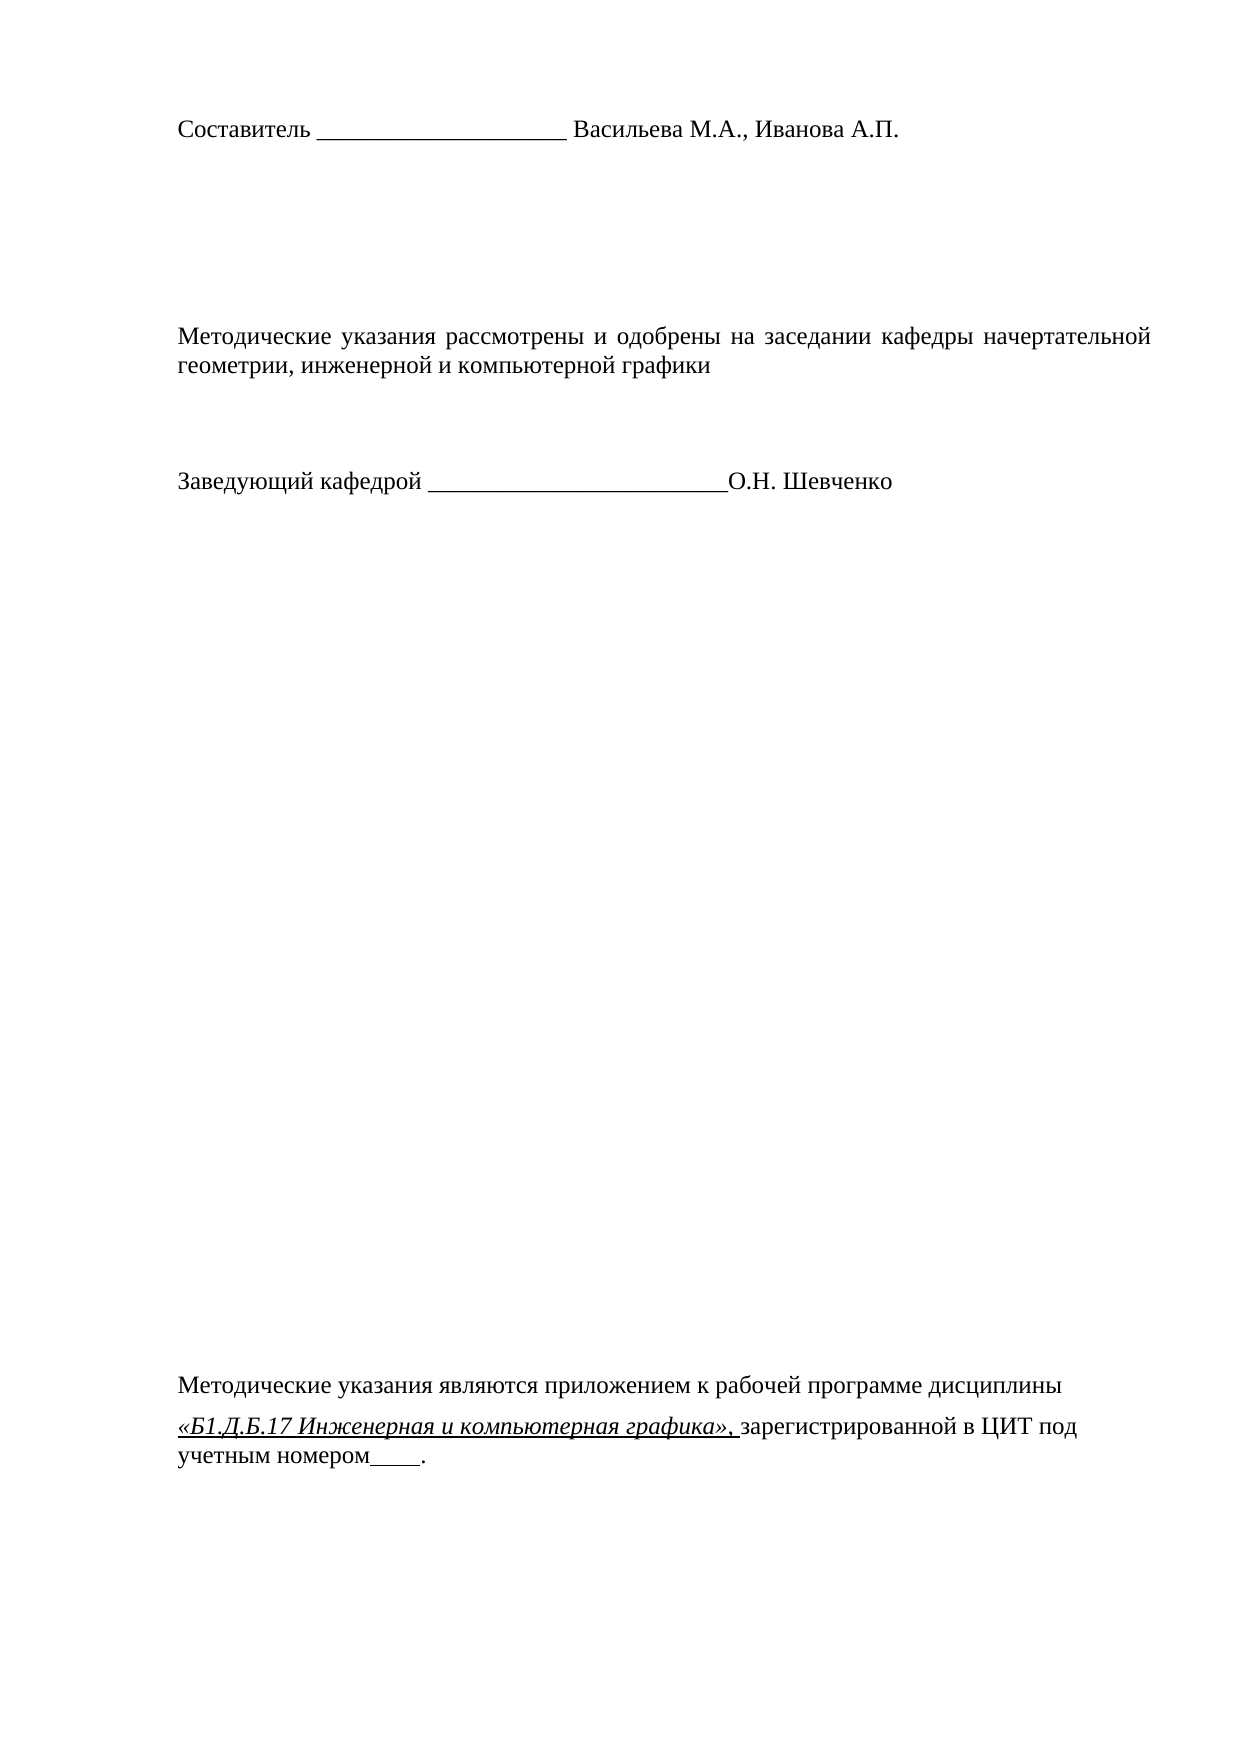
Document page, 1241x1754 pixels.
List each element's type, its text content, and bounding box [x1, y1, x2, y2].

text «Б1.Д.Б.17 Инженерная и компьютерная графика», зарегистрированной в ЦИТ под учетным номером . [177, 1411, 1152, 1469]
text Методические указания являются приложением к рабочей программе дисциплины [177, 1370, 1152, 1399]
text Заведующий кафедрой ________________________О.Н. Шевченко [177, 466, 1152, 495]
text Методические указания рассмотрены и одобрены на заседании кафедры начертательной геометрии, инженерной и компьютерной графики [177, 321, 1152, 379]
text Составитель ____________________ Васильева М.А., Иванова А.П. [177, 114, 1152, 142]
